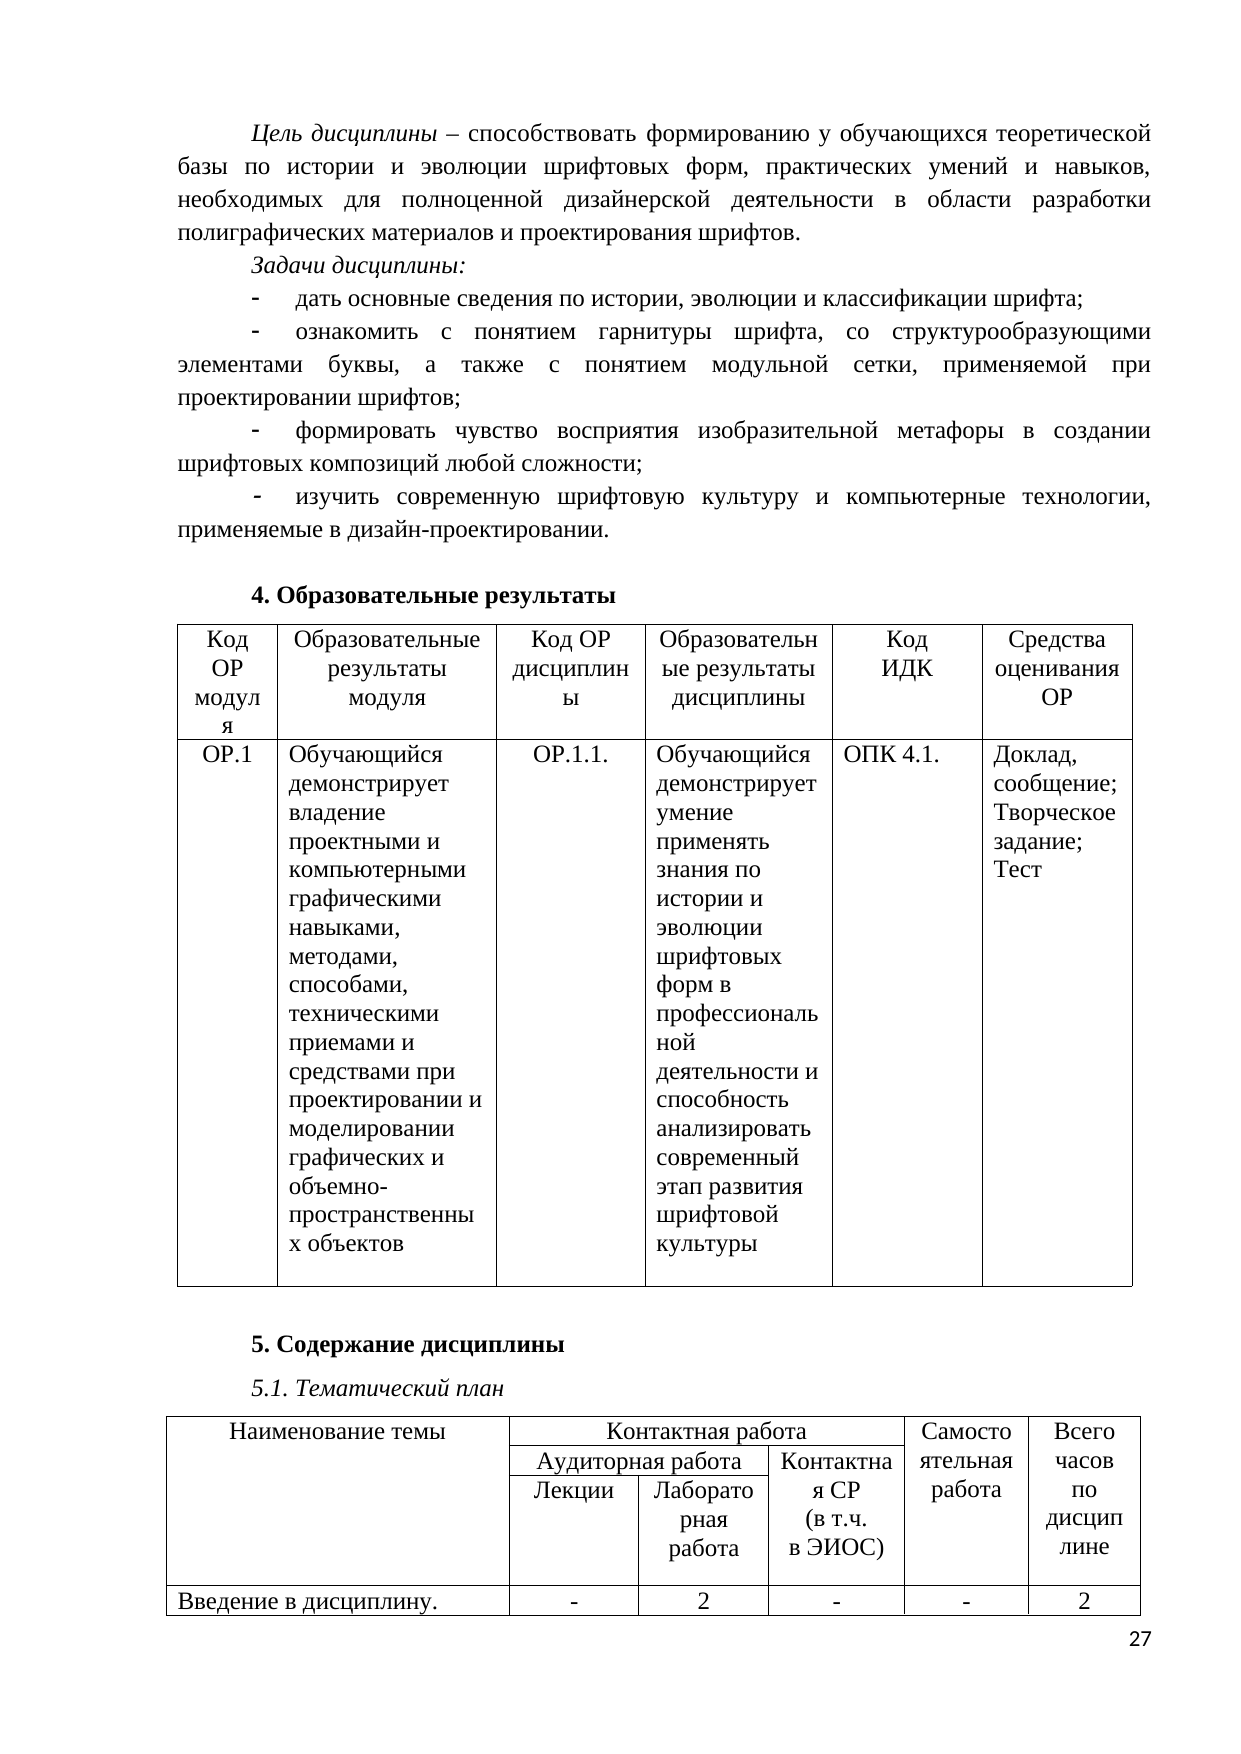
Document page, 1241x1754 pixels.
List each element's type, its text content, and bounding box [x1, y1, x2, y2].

table_cell Аудиторная работа [510, 1446, 768, 1475]
table_cell Лекции [510, 1476, 638, 1585]
table_header Образовательные результаты дисциплины [646, 625, 832, 739]
text Задачи дисциплины: [177, 250, 1152, 279]
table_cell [167, 1586, 509, 1614]
text Цель дисциплины – способствовать формированию у обучающихся теоретической базы по истории и эволюции шрифтовых форм, практических умений и навыков, необходимых для полноценной дизайнерской деятельности в области разработки полиграфических материалов и проектирования шрифтов. [177, 118, 1152, 246]
list изучить современную шрифтовую культуру и компьютерные технологии, применяемые в дизайн-проектировании. [177, 481, 1152, 543]
table_cell ОР.1.1. [497, 740, 645, 1286]
table_cell ОР.1 [178, 740, 277, 1286]
list ознакомить с понятием гарнитуры шрифта, со структурообразующими элементами буквы, а также с понятием модульной сетки, применяемой при проектировании шрифтов; [177, 316, 1152, 411]
table_cell - [769, 1586, 904, 1614]
table_cell 2 [639, 1586, 768, 1614]
table_cell - [905, 1586, 1028, 1614]
table_header Образовательные результаты модуля [278, 625, 496, 739]
list дать основные сведения по истории, эволюции и классификации шрифта; [177, 283, 1152, 312]
text 5. Содержание дисциплины [177, 1329, 1152, 1358]
table_cell Обучающийся демонстрирует владение проектными и компьютерными графическими навыками, методами, способами, техническими приемами и средствами при проектировании и моделировании графических и объемно-пространственных объектов [278, 740, 496, 1286]
table_cell Обучающийся демонстрирует умение применять знания по истории и эволюции шрифтовых форм в профессиональной деятельности и способность анализировать современный этап развития шрифтовой культуры [646, 740, 832, 1286]
list формировать чувство восприятия изобразительной метафоры в создании шрифтовых композиций любой сложности; [177, 415, 1152, 477]
table_cell Лабораторная работа [639, 1476, 768, 1585]
table_cell Контактная СР (в т.ч. в ЭИОС) [769, 1446, 904, 1585]
table_cell Доклад, сообщение; Творческое задание; Тест [983, 740, 1132, 1286]
table_cell ОПК 4.1. [833, 740, 982, 1286]
table_header Наименование темы [167, 1417, 509, 1585]
table_header Контактная работа [510, 1417, 904, 1445]
table_header Код ОР модуля [178, 625, 277, 739]
table_header Код ИДК [833, 625, 982, 739]
table_header Средства оценивания ОР [983, 625, 1132, 739]
table_header Самостоятельная работа [905, 1417, 1028, 1585]
text 5.1. Тематический план [177, 1373, 1152, 1401]
table_cell 2 [1029, 1586, 1140, 1614]
table_cell - [510, 1586, 638, 1614]
table_header Код ОР дисциплины [497, 625, 645, 739]
table_header Всего часов по дисциплине [1029, 1417, 1140, 1585]
text 4. Образовательные результаты [177, 580, 1152, 609]
